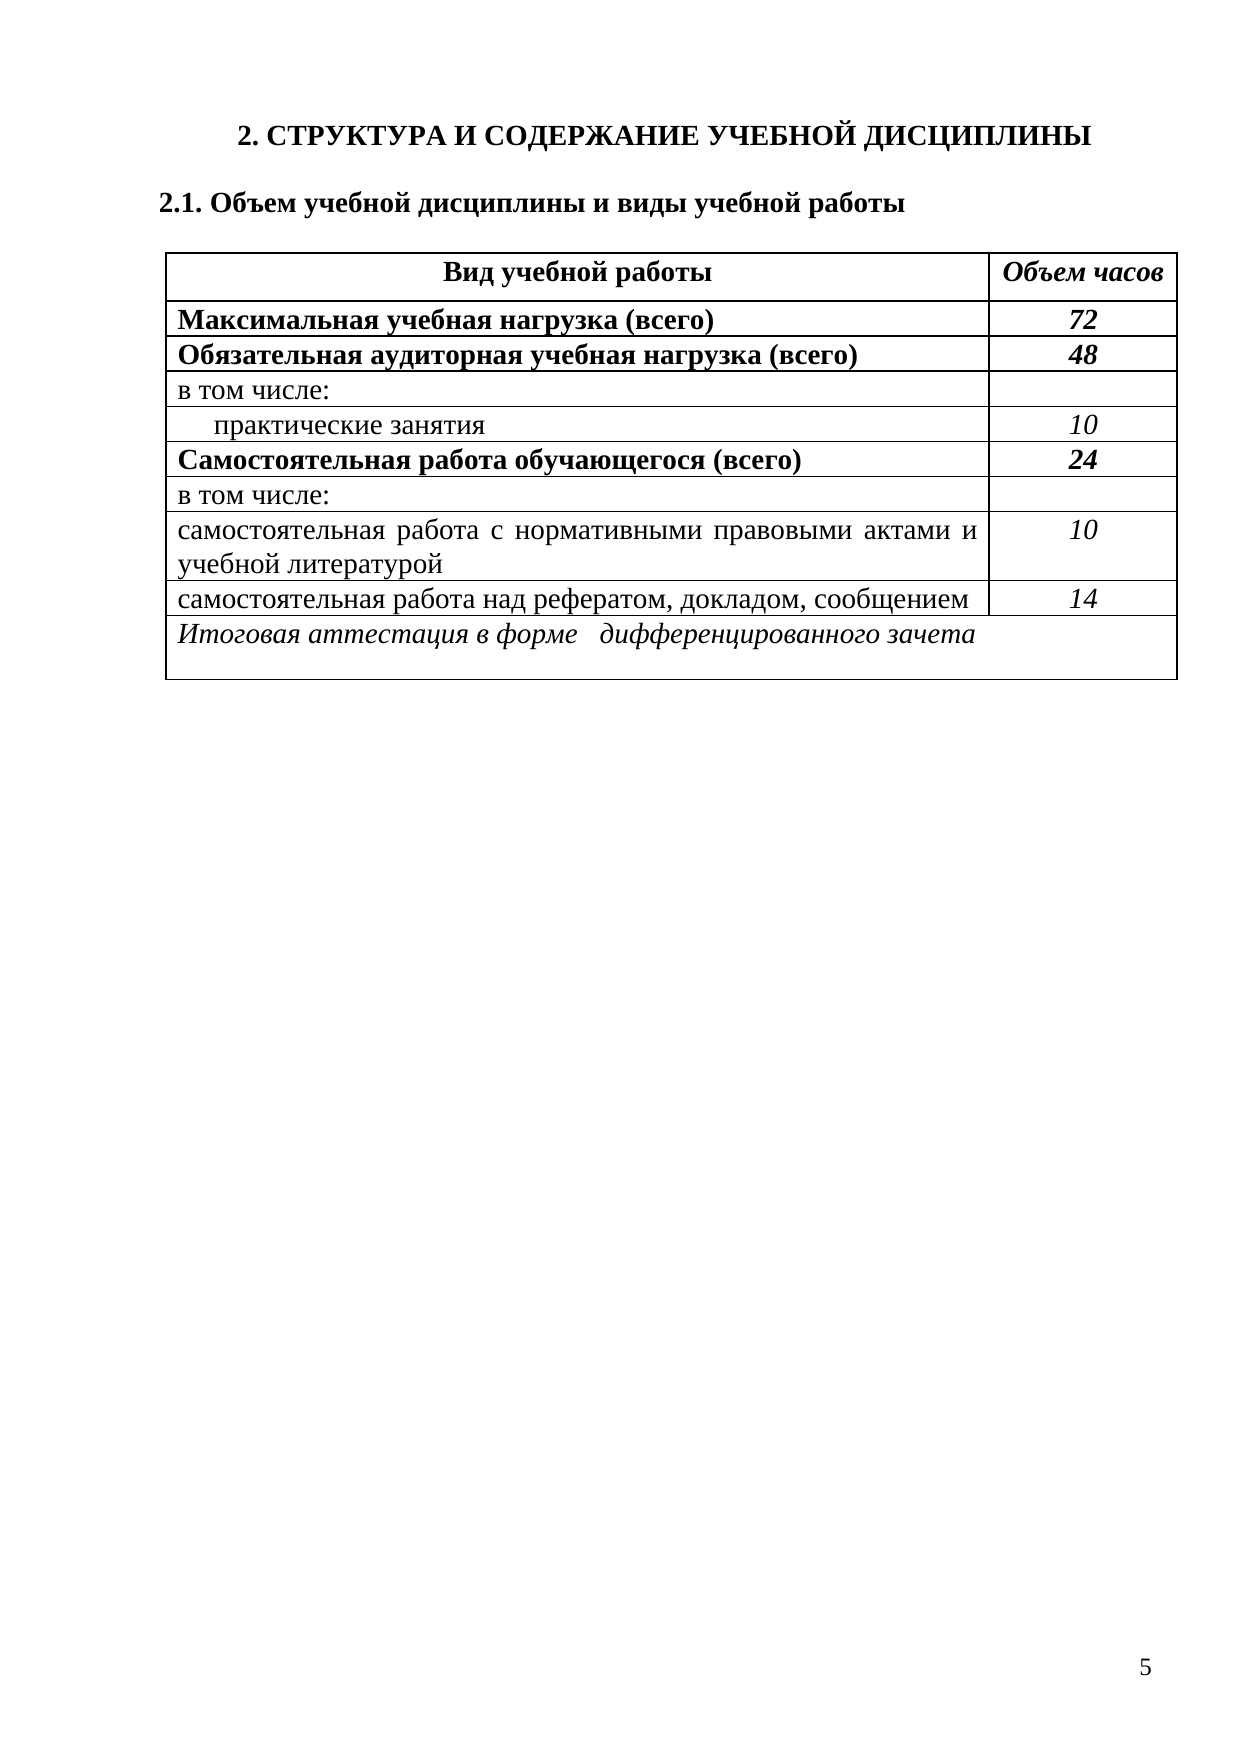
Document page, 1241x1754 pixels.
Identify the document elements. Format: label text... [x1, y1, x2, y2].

table_cell 48 [990, 337, 1176, 370]
table_cell 24 [990, 442, 1176, 476]
table_cell в том числе: [167, 372, 988, 406]
table_cell Итоговая аттестация в форме дифференцированного зачета [167, 616, 1176, 678]
table_cell практические занятия [167, 407, 988, 441]
table_cell самостоятельная работа над рефератом, докладом, сообщением [167, 581, 988, 614]
table_cell 14 [990, 581, 1176, 614]
table_header Вид учебной работы [167, 254, 988, 300]
table_cell в том числе: [167, 477, 988, 511]
table_cell 10 [990, 512, 1176, 579]
table_cell Максимальная учебная нагрузка (всего) [167, 302, 988, 335]
table_header Объем часов [990, 254, 1176, 300]
text 2.1. Объем учебной дисциплины и виды учебной работы [158, 185, 1152, 219]
table_cell [990, 477, 1176, 511]
table_cell [990, 372, 1176, 406]
text 2. СТРУКТУРА И СОДЕРЖАНИЕ УЧЕБНОЙ ДИСЦИПЛИНЫ [177, 118, 1152, 152]
table_cell Самостоятельная работа обучающегося (всего) [167, 442, 988, 476]
table_cell 10 [990, 407, 1176, 441]
table_cell 72 [990, 302, 1176, 335]
table_cell самостоятельная работа с нормативными правовыми актами и учебной литературой [167, 512, 988, 579]
table_cell Обязательная аудиторная учебная нагрузка (всего) [167, 337, 988, 370]
